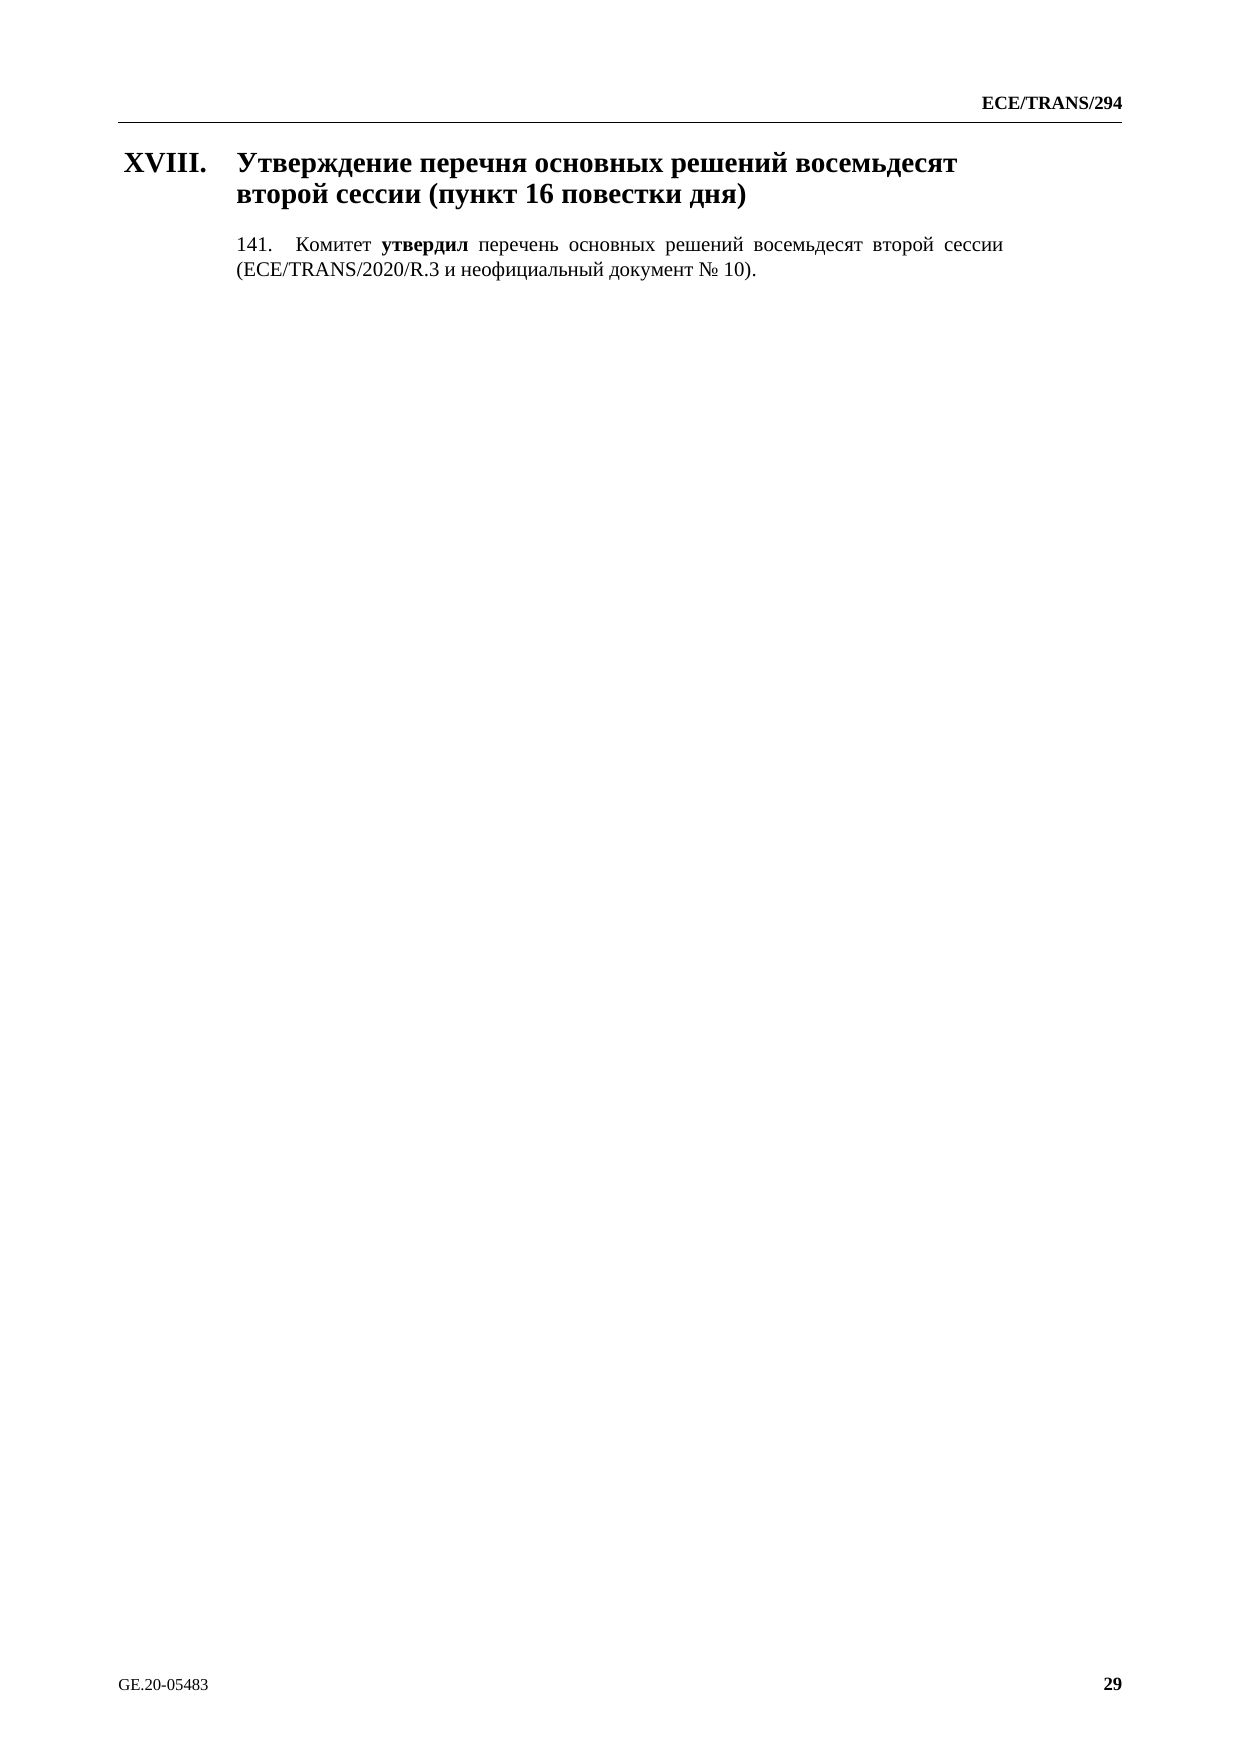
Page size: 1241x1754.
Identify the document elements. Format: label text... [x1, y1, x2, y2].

text 141. Комитет утвердил перечень основных решений восемьдесят второй сессии (ECE/TRANS/2020/R.3 и неофициальный документ № 10). [236, 231, 1004, 281]
text XVIII. Утверждение перечня основных решений восемьдесят второй сессии (пункт 16 повестки дня) [118, 148, 1004, 210]
